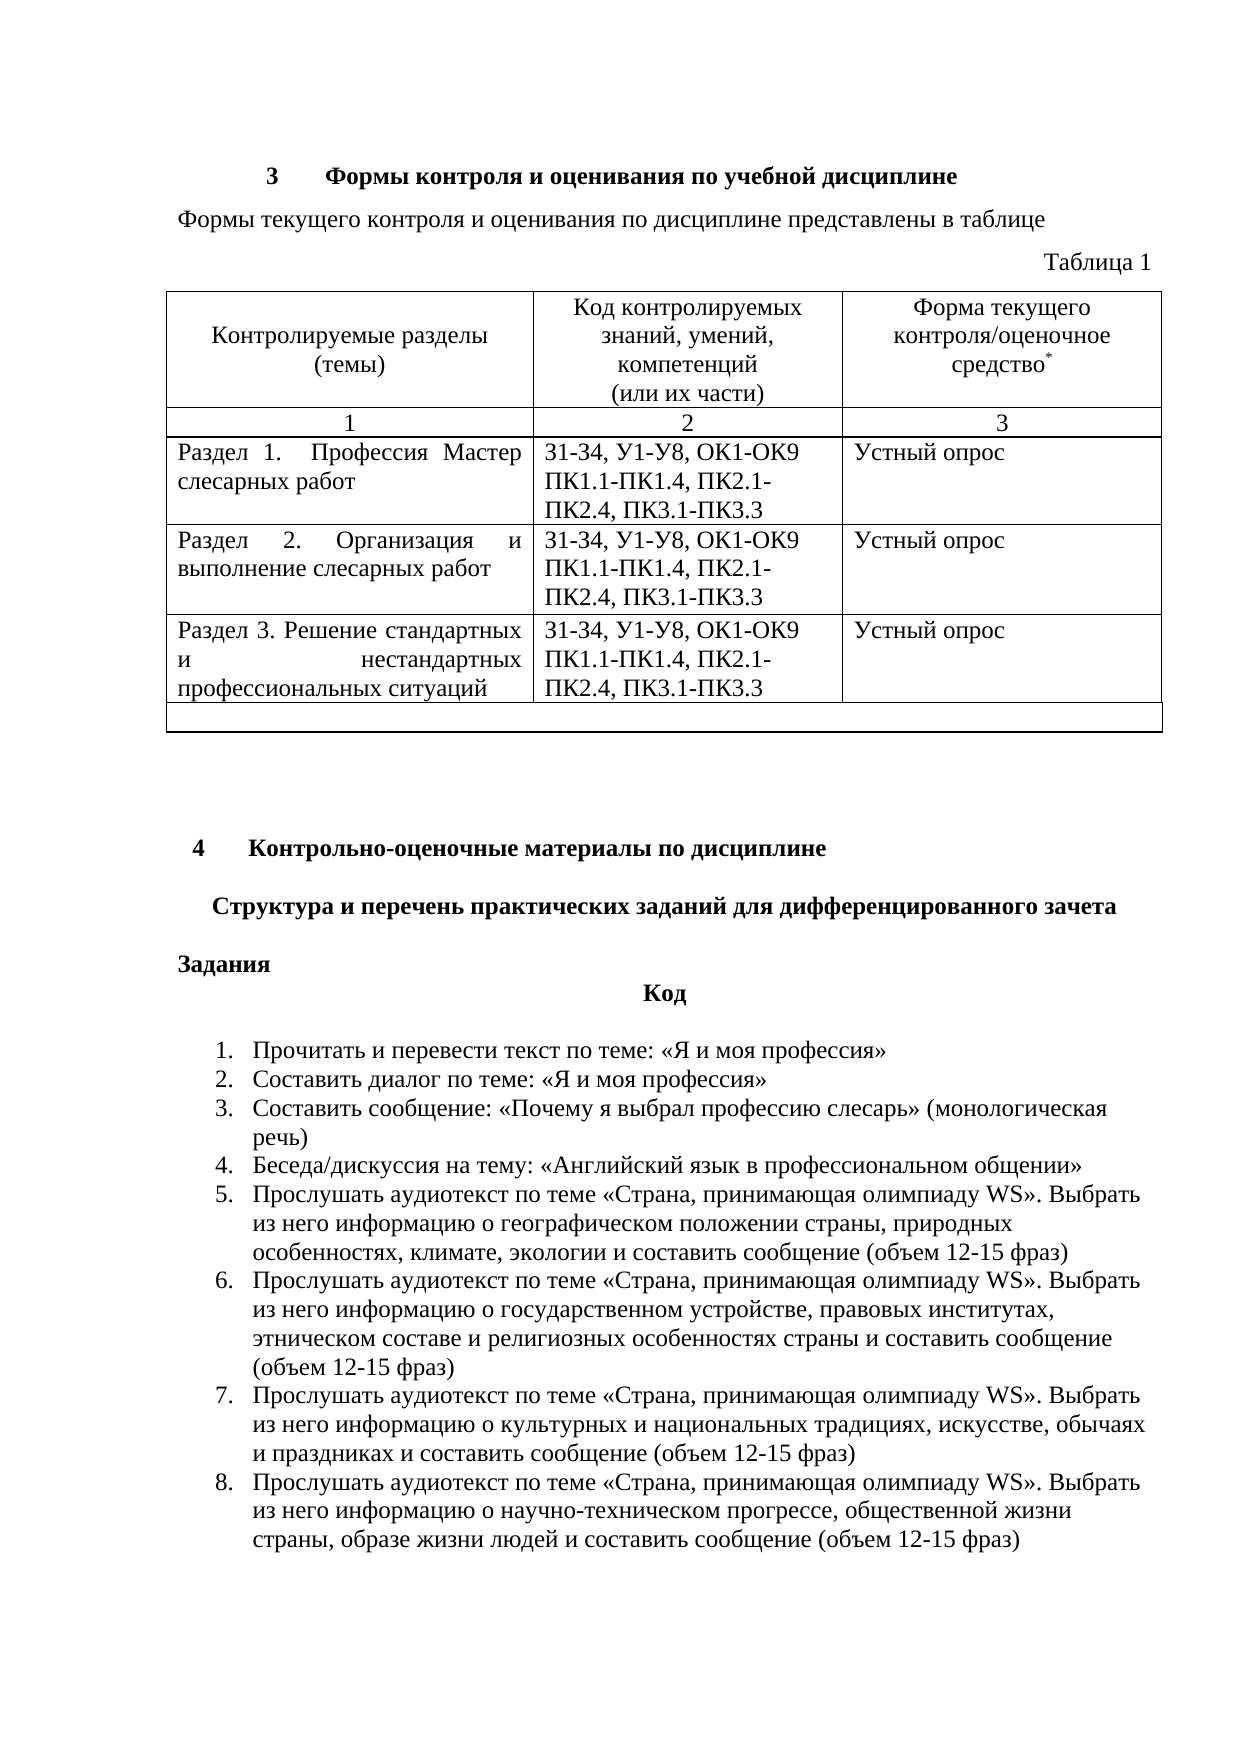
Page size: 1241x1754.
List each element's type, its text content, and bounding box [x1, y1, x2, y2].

table_cell 1 [167, 408, 533, 436]
table_cell Устный опрос [843, 615, 1161, 702]
table_cell [167, 703, 1162, 731]
table_cell З1-З4, У1-У8, ОК1-ОК9 ПК1.1-ПК1.4, ПК2.1-ПК2.4, ПК3.1-ПК3.3 [534, 525, 842, 614]
table_cell З1-З4, У1-У8, ОК1-ОК9 ПК1.1-ПК1.4, ПК2.1-ПК2.4, ПК3.1-ПК3.3 [534, 438, 842, 524]
table_cell Раздел 1. Профессия Мастер слесарных работ [167, 438, 533, 524]
table_header Контролируемые разделы (темы) [167, 292, 533, 407]
list Составить сообщение: «Почему я выбрал профессию слесарь» (монологическая речь) [215, 1151, 1152, 1209]
table_cell Устный опрос [843, 525, 1161, 614]
table_header Код контролируемых знаний, умений, компетенций (или их части) [534, 292, 842, 407]
text Формы текущего контроля и оценивания по дисциплине представлены в таблице [177, 204, 1152, 233]
table_cell 3 [843, 408, 1161, 436]
text Таблица 1 [177, 247, 1152, 276]
list Прослушать аудиотекст по теме «Страна, принимающая олимпиаду WS». Выбрать из него информацию о географическом положении страны, природных особенностях, климате, экологии и составить сообщение (объем 12-15 фраз) [215, 1296, 1152, 1382]
table_header Форма текущего контроля/оценочное средство* [843, 292, 1161, 407]
list Беседа/дискуссия на тему: «Английский язык в профессиональном общении» [215, 1238, 1152, 1267]
table_cell Устный опрос [843, 438, 1161, 524]
table_cell 2 [534, 408, 842, 436]
text Структура и перечень практических заданий для дифференцированного зачета [177, 891, 1152, 920]
list Формы контроля и оценивания по учебной дисциплине [177, 161, 1152, 190]
list Прочитать и перевести текст по теме: «Я и моя профессия» [215, 1036, 1152, 1064]
list Контрольно-оценочные материалы по дисциплине [192, 833, 1152, 862]
text Задания [177, 949, 1152, 978]
list Прослушать аудиотекст по теме «Страна, принимающая олимпиаду WS». Выбрать из него информацию о государственном устройстве, правовых институтах, этническом составе и религиозных особенностях страны и составить сообщение (объем 12-15 фраз) [215, 1411, 1152, 1526]
table_cell Раздел 3. Решение стандартных и нестандартных профессиональных ситуаций [167, 615, 533, 702]
list Составить диалог по теме: «Я и моя профессия» [215, 1093, 1152, 1122]
text Код [177, 978, 1152, 1006]
table_cell З1-З4, У1-У8, ОК1-ОК9 ПК1.1-ПК1.4, ПК2.1-ПК2.4, ПК3.1-ПК3.3 [534, 615, 842, 702]
table_cell Раздел 2. Организация и выполнение слесарных работ [167, 525, 533, 614]
